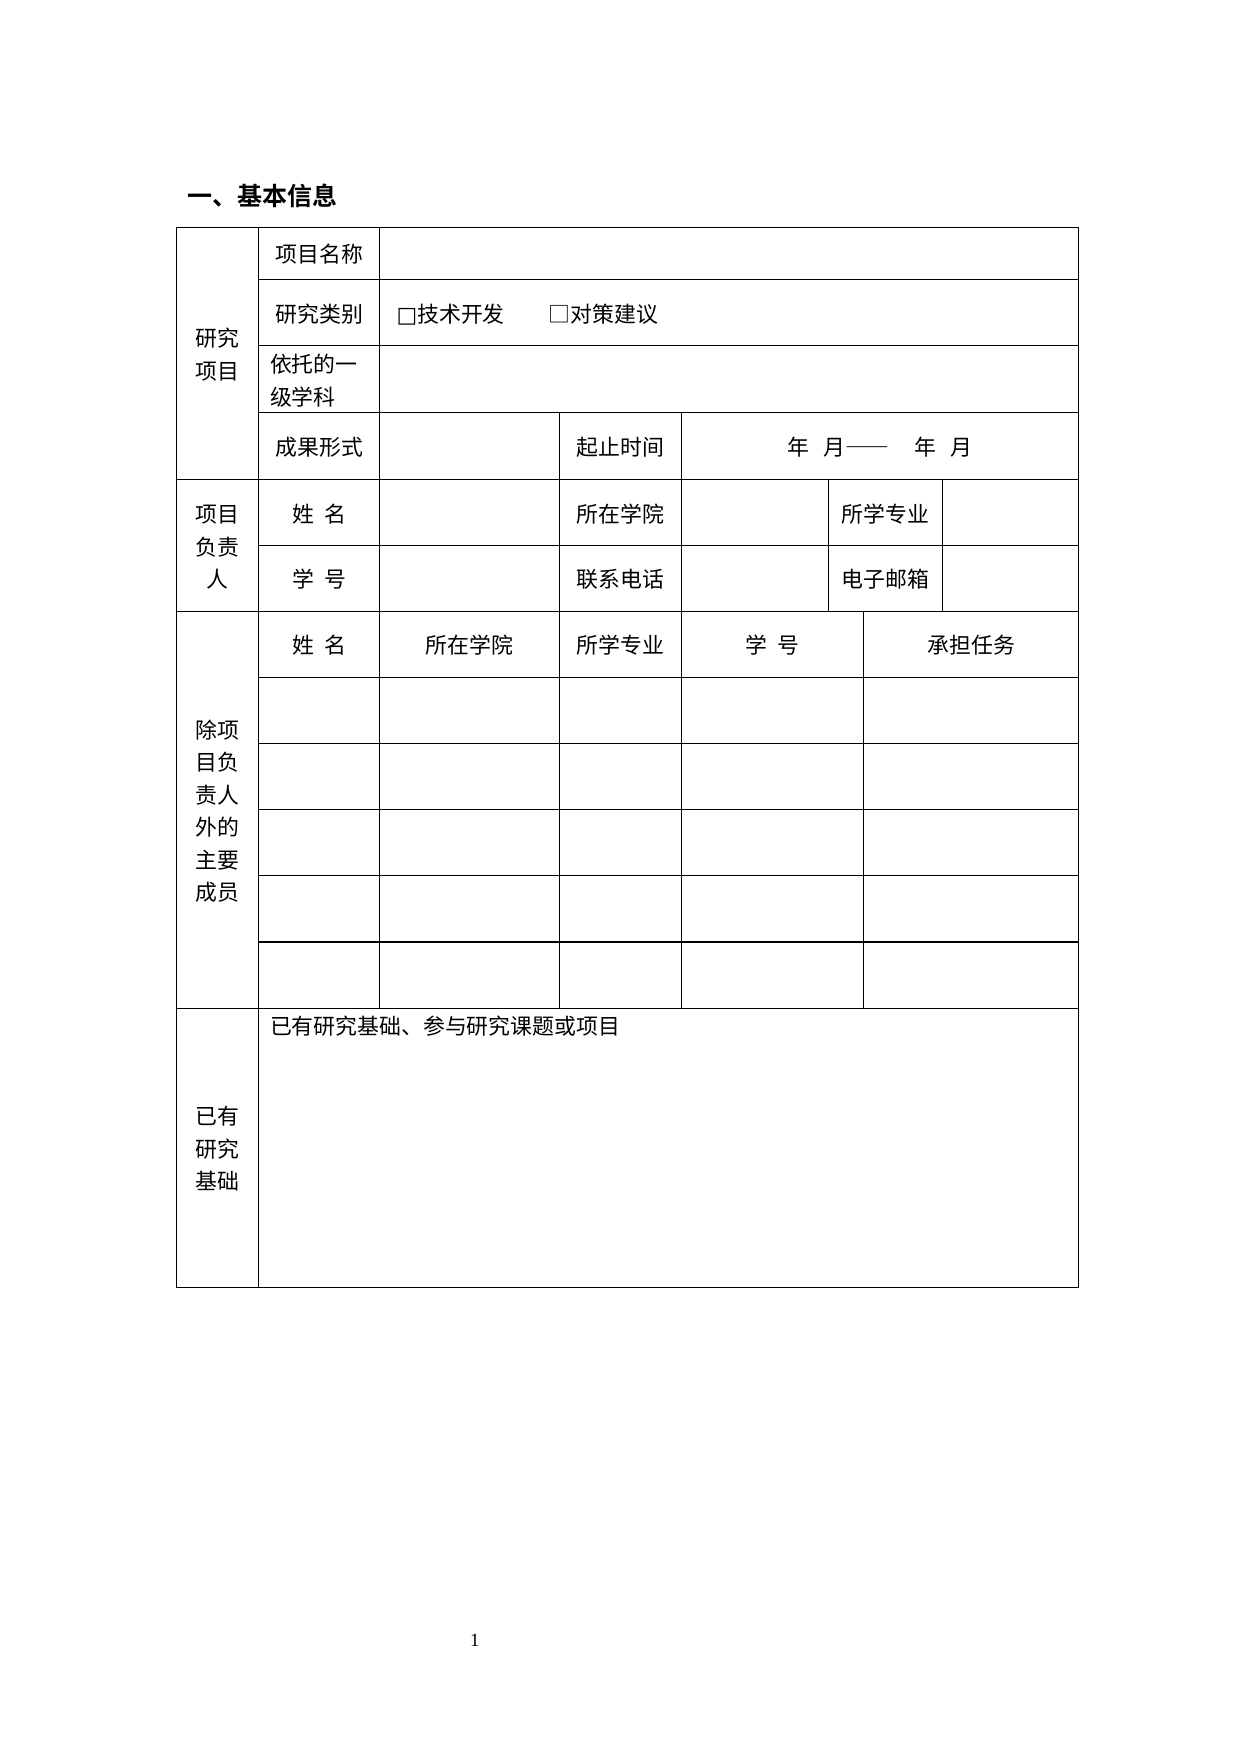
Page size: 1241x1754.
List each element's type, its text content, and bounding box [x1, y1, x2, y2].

table_cell 已有研究基础 [177, 1009, 258, 1287]
table_cell 已有研究基础、参与研究课题或项目 [259, 1009, 1078, 1287]
table_cell 学 号 [682, 612, 863, 677]
table_cell [864, 744, 1078, 809]
table_cell [682, 678, 863, 743]
table_cell 姓 名 [259, 480, 379, 545]
table_cell [380, 678, 559, 743]
table_cell [380, 413, 559, 478]
table_cell 所学专业 [829, 480, 942, 545]
table_cell [560, 943, 681, 1007]
table_cell [864, 876, 1078, 941]
table_cell [560, 810, 681, 875]
table_cell [380, 943, 559, 1007]
table_cell [682, 546, 828, 611]
table_cell [259, 678, 379, 743]
table_cell 除项目负责人外的主要成员 [177, 612, 258, 1007]
table_cell 研究类别 [259, 280, 379, 345]
table_cell [864, 810, 1078, 875]
table_cell 年 月—— 年 月 [682, 413, 1078, 478]
table_cell 所在学院 [380, 612, 559, 677]
table_cell [682, 810, 863, 875]
table_cell 承担任务 [864, 612, 1078, 677]
table_header 项目名称 [259, 228, 379, 278]
table_cell [682, 744, 863, 809]
table_cell [560, 678, 681, 743]
table_cell 联系电话 [560, 546, 681, 611]
table_cell [259, 943, 379, 1007]
text 一、基本信息 [187, 162, 1053, 227]
table_cell [380, 810, 559, 875]
table_cell [380, 744, 559, 809]
table_cell □技术开发 □对策建议 [380, 280, 1078, 345]
table_cell [259, 876, 379, 941]
table_cell [380, 346, 1078, 412]
table_cell 依托的一级学科 [259, 346, 379, 412]
table_cell [380, 876, 559, 941]
table_cell [864, 943, 1078, 1007]
table_cell [259, 810, 379, 875]
table_cell 学 号 [259, 546, 379, 611]
table_cell 所在学院 [560, 480, 681, 545]
table_cell [682, 480, 828, 545]
table_cell [943, 480, 1078, 545]
table_cell 所学专业 [560, 612, 681, 677]
table_cell 电子邮箱 [829, 546, 942, 611]
table_cell 项目负责 人 [177, 480, 258, 611]
table_cell [682, 943, 863, 1007]
table_cell [943, 546, 1078, 611]
table_cell 成果形式 [259, 413, 379, 478]
table_cell [682, 876, 863, 941]
table_cell [560, 876, 681, 941]
table_cell 起止时间 [560, 413, 681, 478]
table_header 研究项目 [177, 228, 258, 478]
table_cell [380, 546, 559, 611]
table_cell [259, 744, 379, 809]
table_header [380, 228, 1078, 278]
table_cell [560, 744, 681, 809]
table_cell [864, 678, 1078, 743]
table_cell [380, 480, 559, 545]
table_cell 姓 名 [259, 612, 379, 677]
